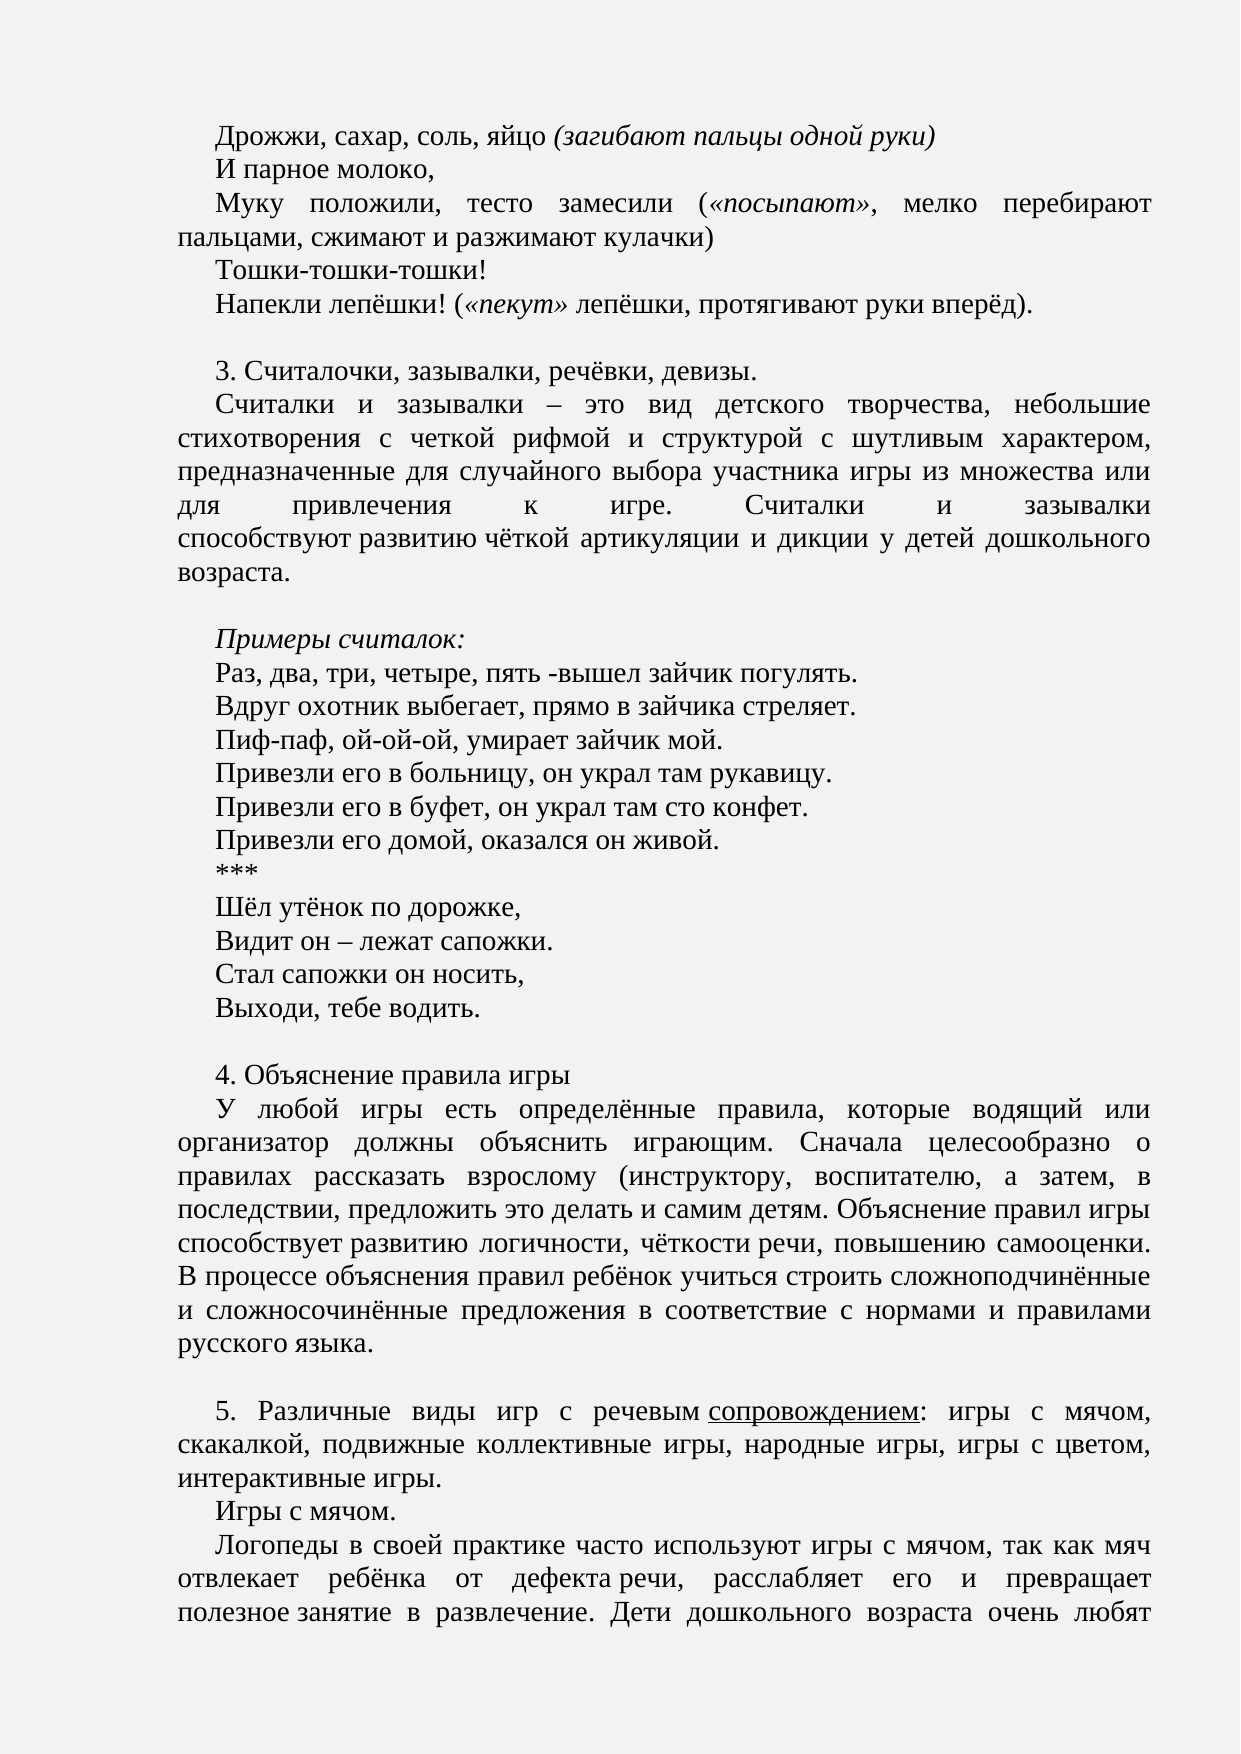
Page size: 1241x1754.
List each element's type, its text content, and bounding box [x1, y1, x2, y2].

text Дрожжи, сахар, соль, яйцо (загибают пальцы одной руки) [177, 118, 1152, 152]
text Игры с мячом. [177, 1493, 1152, 1527]
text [177, 1527, 1152, 1627]
text Выходи, тебе водить. [177, 990, 1152, 1024]
text Примеры считалок: [177, 621, 1152, 655]
text Привезли его домой, оказался он живой. [177, 822, 1152, 856]
text Напекли лепёшки! («пекут» лепёшки, протягивают руки вперёд). [177, 286, 1152, 319]
text Стал сапожки он носить, [177, 957, 1152, 990]
text Шёл утёнок по дорожке, [177, 889, 1152, 923]
text *** [177, 856, 1152, 889]
text Муку положили, тесто замесили («посыпают», мелко перебирают пальцами, сжимают и разжимают кулачки) [177, 185, 1152, 252]
text 4. Объяснение правила игры [177, 1057, 1152, 1091]
text Раз, два, три, четыре, пять -вышел зайчик погулять. [177, 655, 1152, 688]
text И парное молоко, [177, 152, 1152, 185]
text 3. Считалочки, зазывалки, речёвки, девизы. [177, 353, 1152, 386]
text Видит он – лежат сапожки. [177, 923, 1152, 957]
text Вдруг охотник выбегает, прямо в зайчика стреляет. [177, 688, 1152, 722]
text Тошки-тошки-тошки! [177, 252, 1152, 286]
text 5. Различные виды игр с речевым сопровождением: игры с мячом, скакалкой, подвижные коллективные игры, народные игры, игры с цветом, интерактивные игры. [177, 1393, 1152, 1493]
text Пиф-паф, ой-ой-ой, умирает зайчик мой. [177, 722, 1152, 755]
text Привезли его в буфет, он украл там сто конфет. [177, 789, 1152, 822]
text Привезли его в больницу, он украл там рукавицу. [177, 755, 1152, 789]
text У любой игры есть определённые правила, которые водящий или организатор должны объяснить играющим. Сначала целесообразно о правилах рассказать взрослому (инструктору, воспитателю, а затем, в последствии, предложить это делать и самим детям. Объяснение правил игры способствует развитию логичности, чёткости речи, повышению самооценки. В процессе объяснения правил ребёнок учиться строить сложноподчинённые и сложносочинённые предложения в соответствие с нормами и правилами русского языка. [177, 1091, 1152, 1359]
text Считалки и зазывалки – это вид детского творчества, небольшие стихотворения с четкой рифмой и структурой с шутливым характером, предназначенные для случайного выбора участника игры из множества или для привлечения к игре. Считалки и зазывалки способствуют развитию чёткой артикуляции и дикции у детей дошкольного возраста. [177, 386, 1152, 588]
